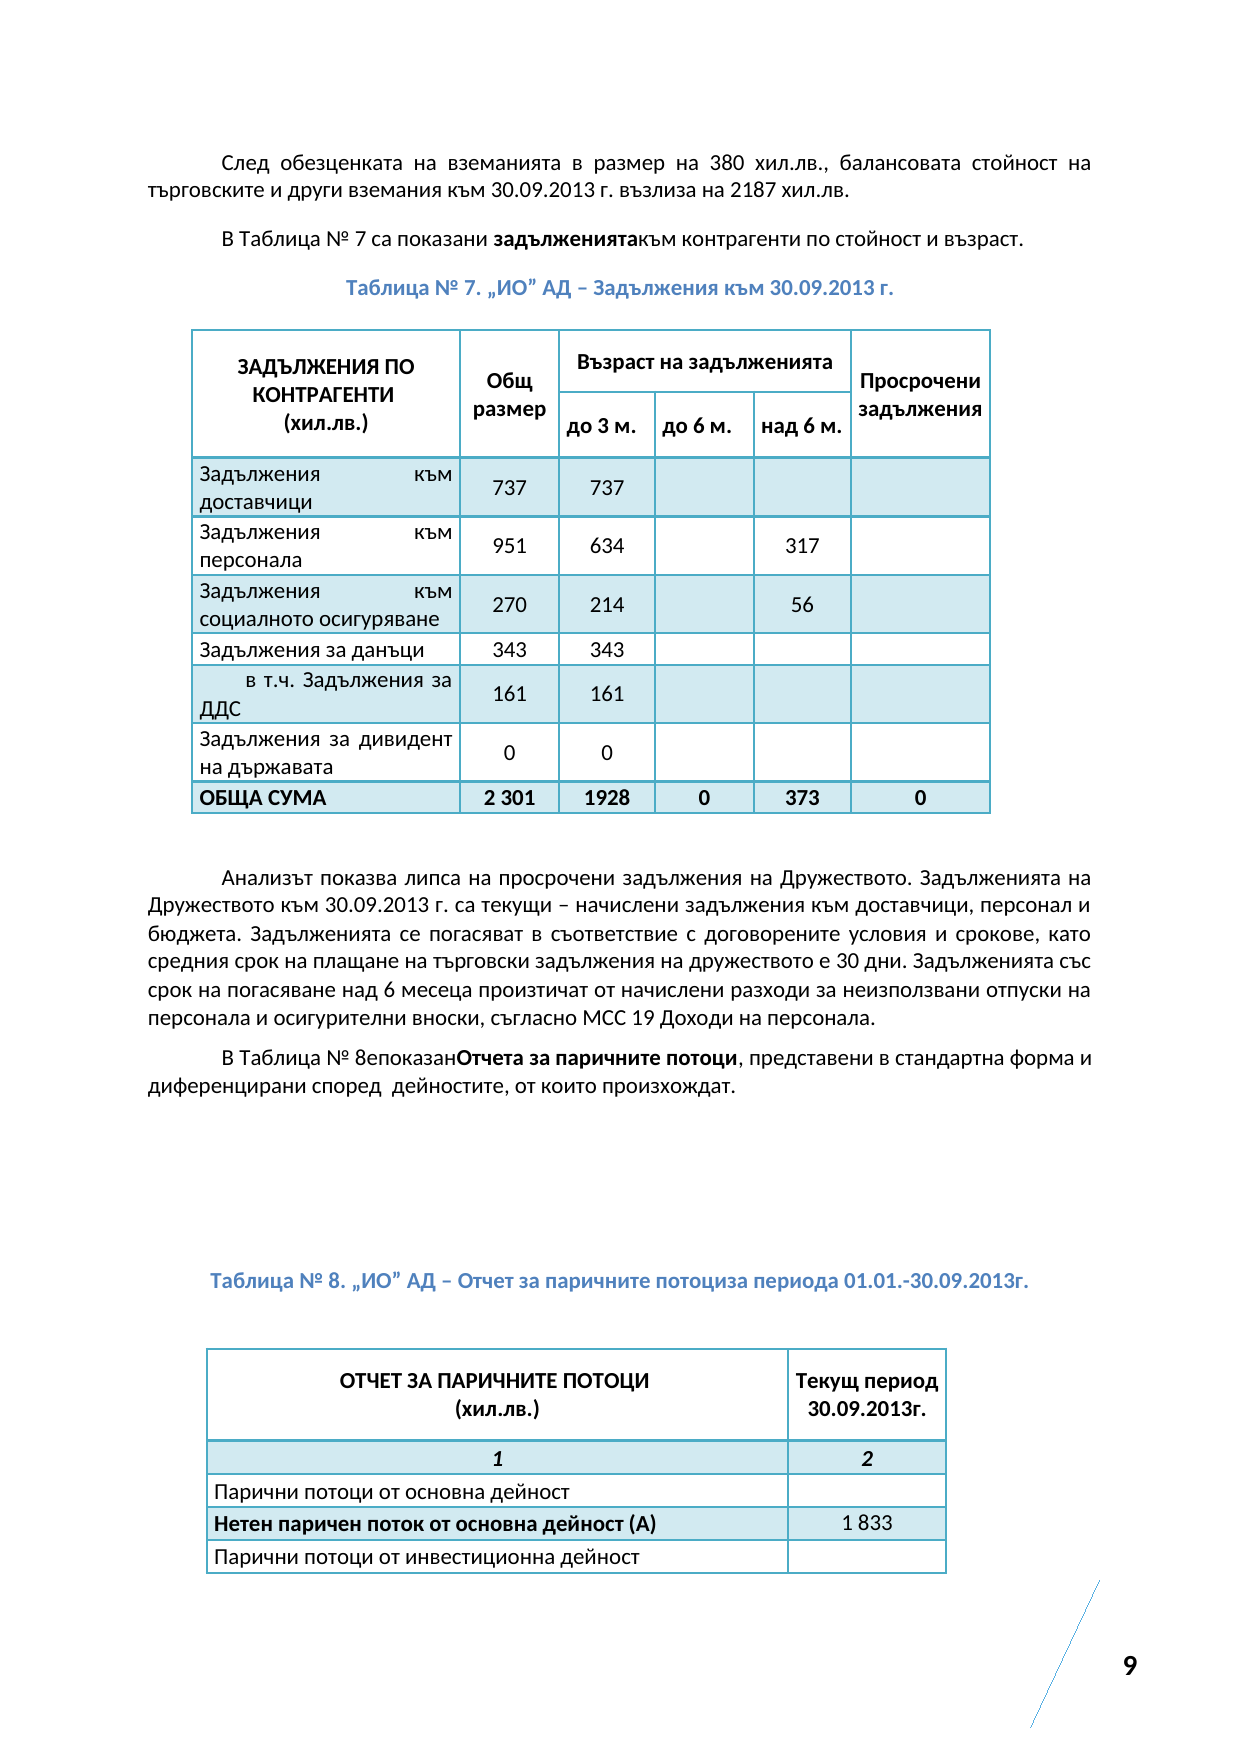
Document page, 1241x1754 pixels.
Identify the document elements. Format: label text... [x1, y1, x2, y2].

table_cell [656, 576, 753, 632]
table_cell 270 [461, 576, 558, 632]
table_cell над 6 м. [755, 393, 850, 456]
table_header Общ размер [461, 331, 558, 456]
table_cell 0 [461, 724, 558, 780]
table_cell [755, 724, 850, 780]
subtitle Таблица № 8. „ИО” АД – Отчет за паричните потоциза периода 01.01.-30.09.2013г. [148, 1267, 1093, 1295]
table_cell 161 [461, 666, 558, 722]
subtitle Таблица № 7. „ИО” АД – Задължения към 30.09.2013 г. [148, 273, 1093, 301]
table_cell [755, 634, 850, 663]
text Анализът показва липса на просрочени задължения на Дружеството. Задълженията на Дружеството към 30.09.2013 г. са текущи – начислени задължения към доставчици, персонал и бюджета. Задълженията се погасяват в съответствие с договорените условия и срокове, като средния срок на плащане на търговски задължения на дружеството е 30 дни. Задълженията със срок на погасяване над 6 месеца произтичат от начислени разходи за неизползвани отпуски на персонала и осигурителни вноски, съгласно МСС 19 Доходи на персонала. [148, 863, 1093, 1031]
table_cell 373 [755, 783, 850, 812]
table_cell в т.ч. Задължения за ДДС [193, 666, 459, 722]
table_header ЗАДЪЛЖЕНИЯ ПО КОНТРАГЕНТИ (хил.лв.) [193, 331, 459, 456]
table_cell [852, 724, 989, 780]
table_cell до 3 м. [560, 393, 654, 456]
table_cell [656, 634, 753, 663]
table_cell ОБЩА СУМА [193, 783, 459, 812]
table_cell Задължения за данъци [193, 634, 459, 663]
table_cell [852, 634, 989, 663]
table_cell Задължения към социалното осигуряване [193, 576, 459, 632]
table_cell [656, 459, 753, 515]
table_cell 2 [789, 1442, 945, 1473]
table_cell Задължения към доставчици [193, 459, 459, 515]
table_cell [656, 518, 753, 573]
table_cell [852, 666, 989, 722]
table_cell 343 [461, 634, 558, 663]
table_cell [656, 666, 753, 722]
table_cell 2 301 [461, 783, 558, 812]
table_cell [656, 724, 753, 780]
table_header ОТЧЕТ ЗА ПАРИЧНИТЕ ПОТОЦИ (хил.лв.) [208, 1350, 787, 1439]
table_cell 214 [560, 576, 654, 632]
text В Таблица № 8епоказанОтчета за паричните потоци, представени в стандартна форма и диференцирани според дейностите, от които произхождат. [148, 1043, 1093, 1099]
table_cell Парични потоци от инвестиционна дейност [208, 1541, 787, 1572]
table_cell до 6 м. [656, 393, 753, 456]
table_cell 343 [560, 634, 654, 663]
table_cell Задължения за дивидент на държавата [193, 724, 459, 780]
table_cell 0 [656, 783, 753, 812]
table_cell [789, 1475, 945, 1506]
table_header Възраст на задълженията [560, 331, 850, 391]
table_cell [755, 459, 850, 515]
table_cell [852, 518, 989, 573]
table_cell 317 [755, 518, 850, 573]
table_cell 737 [461, 459, 558, 515]
table_cell [852, 459, 989, 515]
table_cell [755, 666, 850, 722]
table_header Просрочени задължения [852, 331, 989, 456]
table_cell [789, 1541, 945, 1572]
table_cell 737 [560, 459, 654, 515]
text След обезценката на вземанията в размер на 380 хил.лв., балансовата стойност на търговските и други вземания към 30.09.2013 г. възлиза на 2187 хил.лв. [148, 148, 1093, 204]
table_cell Задължения към персонала [193, 518, 459, 573]
table_cell Нетен паричен поток от основна дейност (А) [208, 1508, 787, 1539]
table_cell 56 [755, 576, 850, 632]
table_cell 1928 [560, 783, 654, 812]
table_cell 0 [560, 724, 654, 780]
table_cell 0 [852, 783, 989, 812]
table_cell 1 833 [789, 1508, 945, 1539]
table_cell 1 [208, 1442, 787, 1473]
table_cell 951 [461, 518, 558, 573]
table_cell Парични потоци от основна дейност [208, 1475, 787, 1506]
table_cell [852, 576, 989, 632]
text В Таблица № 7 са показани задължениятакъм контрагенти по стойност и възраст. [148, 224, 1093, 252]
table_cell 634 [560, 518, 654, 573]
table_header Текущ период 30.09.2013г. [789, 1350, 945, 1439]
table_cell 161 [560, 666, 654, 722]
